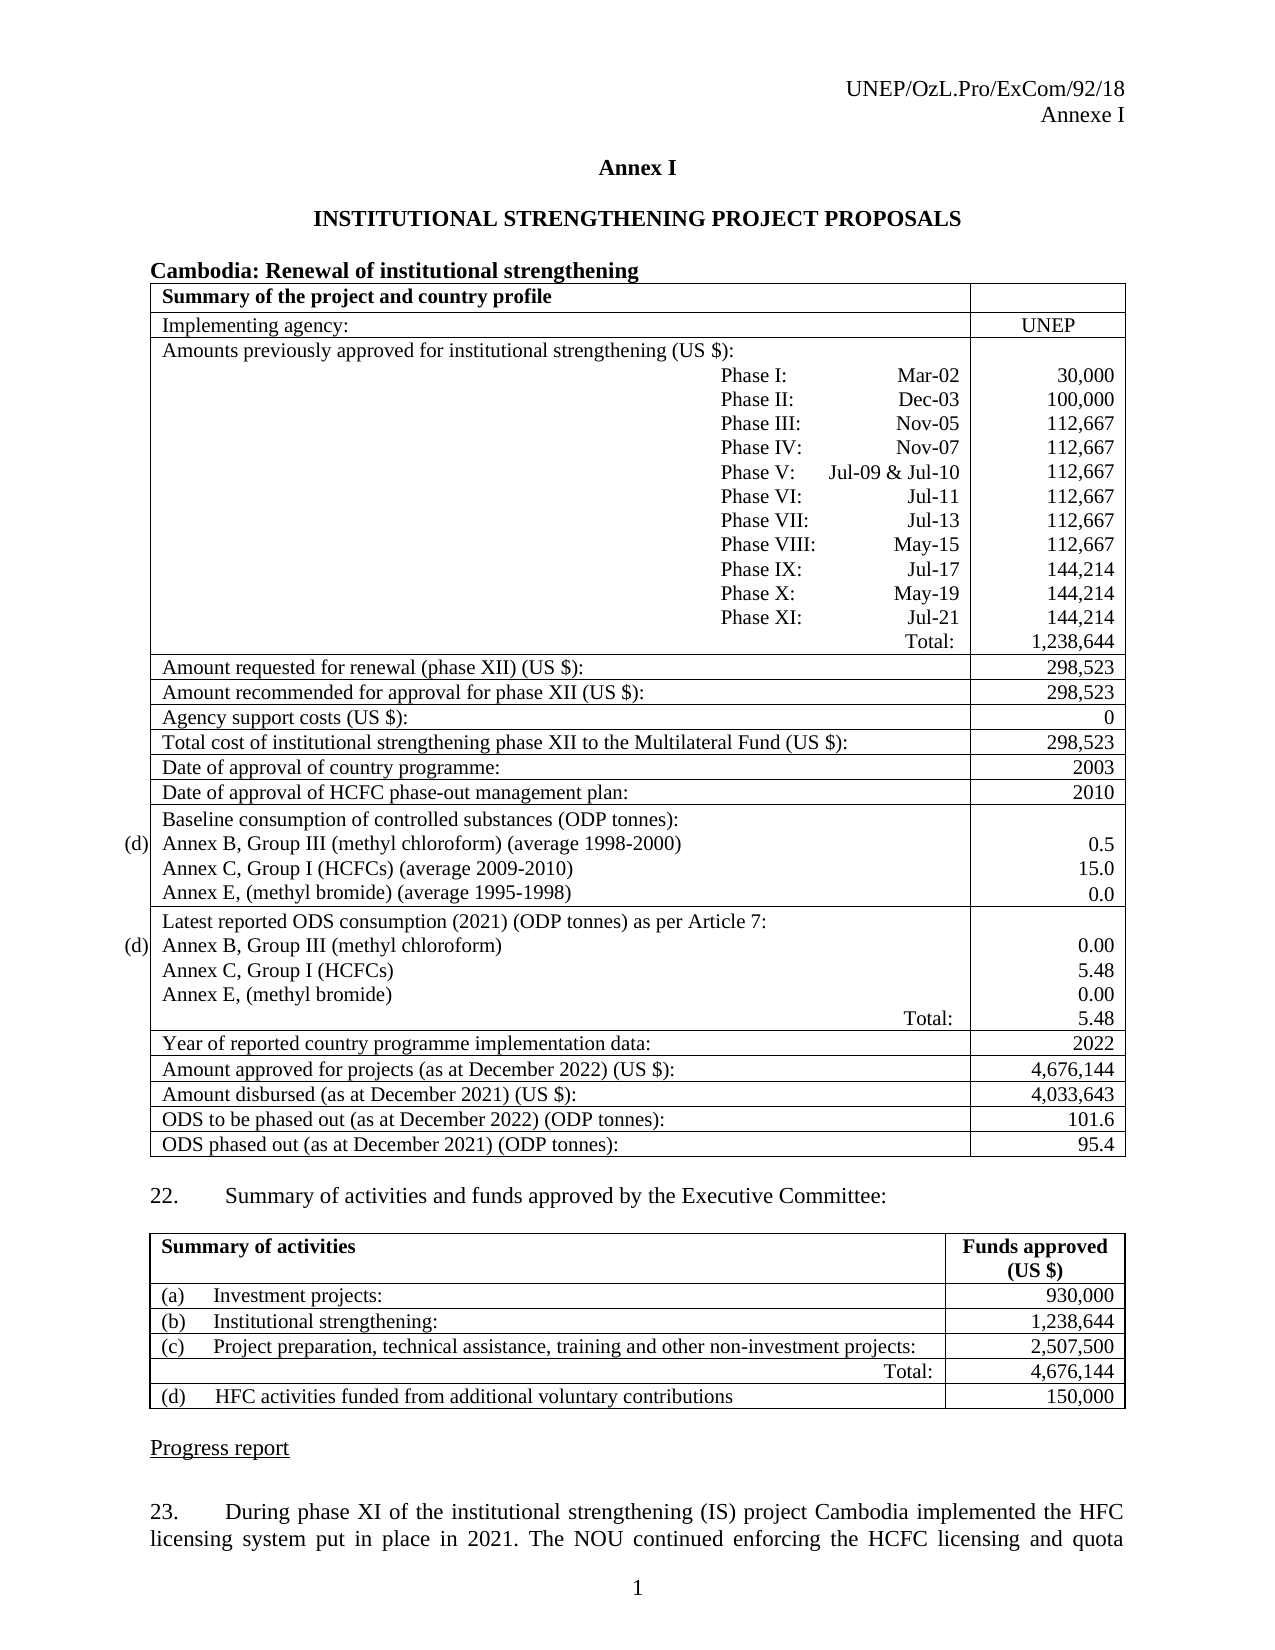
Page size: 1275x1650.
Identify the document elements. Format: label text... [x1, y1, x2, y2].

table_cell Phase IV: [151, 435, 813, 459]
table_header Funds approved (US $) [946, 1234, 1124, 1282]
table_cell Phase XI: [151, 605, 814, 629]
table_cell Phase X: [151, 581, 814, 605]
table_cell Year of reported country programme implementation data: [151, 1031, 970, 1055]
table_cell (c) [151, 1334, 213, 1358]
table_header Summary of the project and country profile [151, 284, 970, 312]
table_cell Dec-03 [813, 387, 970, 411]
table_cell (d) Annex B, Group III (methyl chloroform) (average 1998-2000) [151, 831, 970, 856]
table_cell [971, 805, 1125, 831]
table_cell 5.48 [971, 1006, 1125, 1030]
table_cell (b) [151, 1309, 213, 1333]
table_cell 1,238,644 [946, 1309, 1124, 1333]
table_cell 0.5 [971, 831, 1125, 856]
table_cell 112,667 [971, 532, 1125, 556]
table_cell Implementing agency: [151, 313, 970, 337]
table_cell 30,000 [971, 362, 1125, 387]
table_cell 0.0 [971, 880, 1125, 906]
table_cell Jul-13 [813, 508, 970, 532]
table_cell ODS to be phased out (as at December 2022) (ODP tonnes): [151, 1107, 970, 1131]
table_cell Annex E, (methyl bromide) (average 1995-1998) [151, 880, 970, 906]
table_cell 1,238,644 [971, 629, 1125, 653]
table_cell 4,033,643 [971, 1082, 1125, 1106]
table_cell 144,214 [971, 581, 1125, 605]
table_cell Phase IX: [151, 556, 814, 581]
table_cell 0.00 [971, 982, 1125, 1006]
table_cell Phase II: [151, 387, 813, 411]
table_cell [971, 338, 1125, 362]
table_cell Project preparation, technical assistance, training and other non-investment projects: [213, 1334, 945, 1358]
subtitle Cambodia: Renewal of institutional strengthening [150, 257, 1125, 283]
table_cell 298,523 [971, 655, 1125, 679]
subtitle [150, 1498, 1125, 1551]
table_cell Annex C, Group I (HCFCs) (average 2009-2010) [151, 856, 970, 880]
table_cell Jul-11 [813, 484, 970, 508]
table_cell Phase V: [151, 459, 813, 484]
table_cell Phase VI: [151, 484, 813, 508]
text Annex I [150, 154, 1125, 180]
table_cell UNEP [971, 313, 1125, 337]
table_cell ODS phased out (as at December 2021) (ODP tonnes): [151, 1132, 970, 1156]
table_cell HFC activities funded from additional voluntary contributions [213, 1384, 945, 1408]
table_cell 2010 [971, 780, 1125, 804]
table_cell Agency support costs (US $): [151, 705, 970, 729]
table_cell 4,676,144 [946, 1359, 1124, 1383]
table_cell Amounts previously approved for institutional strengthening (US $): [151, 338, 970, 362]
table_cell Phase VII: [151, 508, 813, 532]
table_cell Amount recommended for approval for phase XII (US $): [151, 680, 970, 704]
table_cell 112,667 [971, 411, 1125, 435]
table_cell Total: [151, 1006, 970, 1030]
table_cell (a) [151, 1284, 213, 1307]
table_cell Baseline consumption of controlled substances (ODP tonnes): [151, 805, 970, 831]
table_cell 144,214 [971, 556, 1125, 581]
table_cell 95.4 [971, 1132, 1125, 1156]
table_cell Date of approval of HCFC phase-out management plan: [151, 780, 970, 804]
table_header [971, 284, 1125, 312]
table_cell Jul-21 [814, 605, 970, 629]
table_cell 2003 [971, 755, 1125, 779]
table_cell (d) [151, 1384, 213, 1408]
table_cell 5.48 [971, 958, 1125, 982]
table_cell Phase VIII: [151, 532, 813, 556]
table_cell 298,523 [971, 730, 1125, 754]
table_cell 2,507,500 [946, 1334, 1124, 1358]
table_cell May-19 [814, 581, 970, 605]
table_cell 15.0 [971, 856, 1125, 880]
table_cell 298,523 [971, 680, 1125, 704]
table_cell [971, 907, 1125, 933]
table_cell Mar-02 [813, 362, 970, 387]
table_cell Phase I: [151, 362, 813, 387]
table_cell Institutional strengthening: [213, 1309, 945, 1333]
table_cell Annex E, (methyl bromide) [151, 982, 970, 1006]
table_cell 112,667 [971, 508, 1125, 532]
table_cell Total: [151, 629, 970, 653]
table_cell Amount requested for renewal (phase XII) (US $): [151, 655, 970, 679]
text institutional strengthening project proposals [150, 205, 1125, 232]
table_cell Nov-07 [813, 435, 970, 459]
table_cell 2022 [971, 1031, 1125, 1055]
table_header Summary of activities [151, 1234, 945, 1282]
table_cell (d) Annex B, Group III (methyl chloroform) [151, 933, 970, 957]
table_cell 930,000 [946, 1284, 1124, 1307]
table_cell Phase III: [151, 411, 813, 435]
table_cell Total cost of institutional strengthening phase XII to the Multilateral Fund (US $): [151, 730, 970, 754]
table_cell 4,676,144 [971, 1056, 1125, 1081]
table_cell 150,000 [946, 1384, 1124, 1408]
table_cell Investment projects: [213, 1284, 945, 1307]
table_cell 112,667 [971, 484, 1125, 508]
subtitle Summary of activities and funds approved by the Executive Committee: [150, 1182, 1125, 1208]
table_cell Nov-05 [813, 411, 970, 435]
table_cell Total: [151, 1359, 945, 1383]
table_cell 101.6 [971, 1107, 1125, 1131]
table_cell 0.00 [971, 933, 1125, 957]
table_cell Date of approval of country programme: [151, 755, 970, 779]
table_cell 100,000 [971, 387, 1125, 411]
table_cell Jul-09 & Jul-10 [813, 459, 970, 484]
table_cell May-15 [813, 532, 970, 556]
table_cell 144,214 [971, 605, 1125, 629]
table_cell 112,667 [971, 435, 1125, 459]
table_cell Jul-17 [814, 556, 970, 581]
table_cell Annex C, Group I (HCFCs) [151, 958, 970, 982]
text Progress report [150, 1434, 1125, 1460]
table_cell 0 [971, 705, 1125, 729]
table_cell 112,667 [971, 459, 1125, 484]
table_cell Latest reported ODS consumption (2021) (ODP tonnes) as per Article 7: [151, 907, 970, 933]
table_cell Amount disbursed (as at December 2021) (US $): [151, 1082, 970, 1106]
table_cell Amount approved for projects (as at December 2022) (US $): [151, 1056, 970, 1081]
